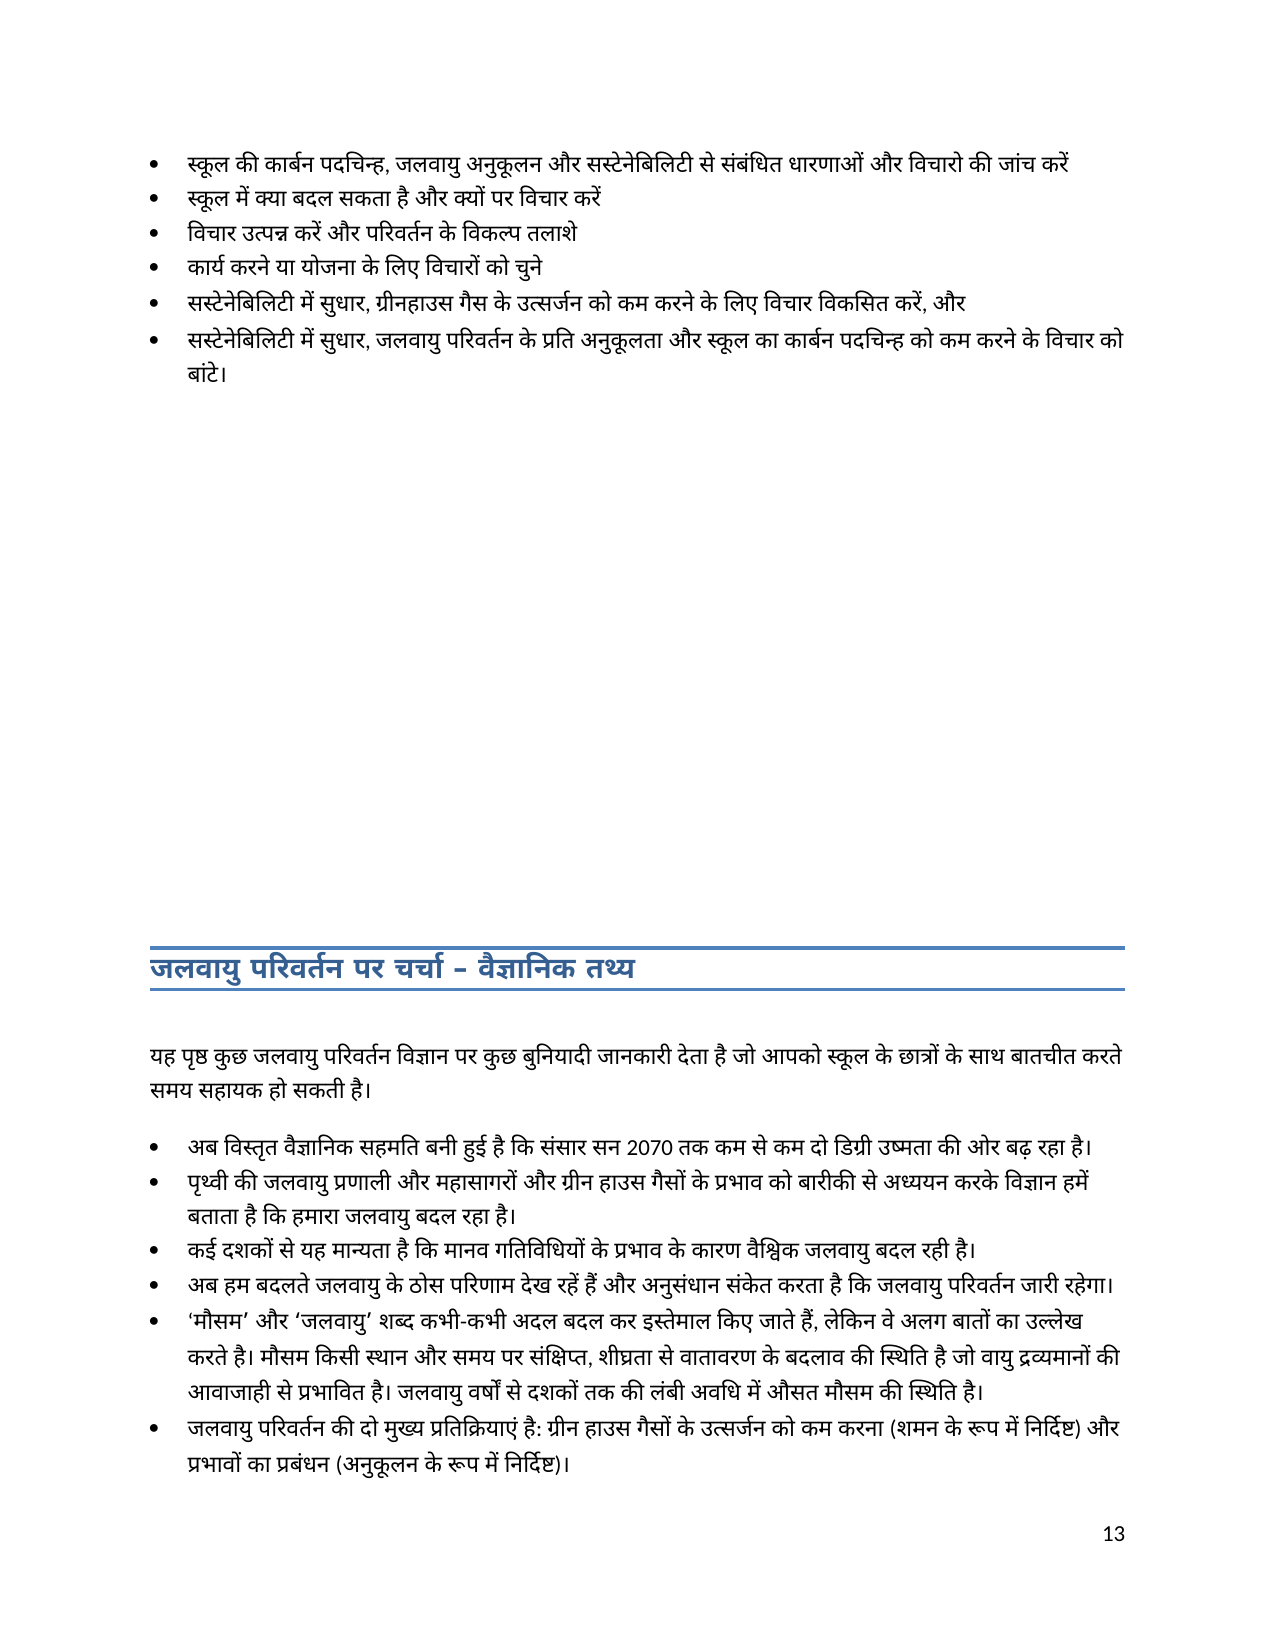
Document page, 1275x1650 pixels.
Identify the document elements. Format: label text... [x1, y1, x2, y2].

list विचार उत्पन्न करें और परिवर्तन के विकल्प तलाशे [150, 221, 1125, 251]
subtitle जलवायु परिवर्तन पर चर्चा – वैज्ञानिक तथ्य [150, 950, 1125, 988]
list जलवायु परिवर्तन की दो मुख्य प्रतिक्रियाएं है: ग्रीन हाउस गैसों के उत्सर्जन को कम करना (शमन के रूप में निर्दिष्ट) और प्रभावों का प्रबंधन (अनुकूलन के रूप में निर्दिष्ट)। [150, 1414, 1125, 1482]
list पृथ्वी की जलवायु प्रणाली और महासागरों और ग्रीन हाउस गैसों के प्रभाव को बारीकी से अध्ययन करके विज्ञान हमें बताता है कि हमारा जलवायु बदल रहा है। [150, 1170, 1125, 1234]
list सस्टेनेबिलिटी में सुधार, जलवायु परिवर्तन के प्रति अनुकूलता और स्कूल का कार्बन पदचिन्ह को कम करने के विचार को बांटे। [150, 326, 1125, 392]
list स्कूल में क्या बदल सकता है और क्यों पर विचार करें [150, 186, 1125, 216]
list कई दशकों से यह मान्यता है कि मानव गतिविधियों के प्रभाव के कारण वैश्विक जलवायु बदल रही है। [150, 1238, 1125, 1268]
list सस्टेनेबिलिटी में सुधार, ग्रीनहाउस गैस के उत्सर्जन को कम करने के लिए विचार विकसित करें, और [150, 289, 1125, 321]
list ‘मौसम’ और ‘जलवायु’ शब्द कभी-कभी अदल बदल कर इस्तेमाल किए जाते हैं, लेकिन वे अलग बातों का उल्लेख करते है। मौसम किसी स्थान और समय पर संक्षिप्त, शीघ्रता से वातावरण के बदलाव की स्थिति है जो वायु द्रव्यमानों की आवाजाही से प्रभावित है। जलवायु वर्षों से दशकों तक की लंबी अवधि में औसत मौसम की स्थिति है। [150, 1307, 1125, 1409]
list स्कूल की कार्बन पदचिन्ह, जलवायु अनुकूलन और सस्टेनेबिलिटी से संबंधित धारणाओं और विचारो की जांच करें [150, 150, 1125, 182]
text यह पृष्ठ कुछ जलवायु परिवर्तन विज्ञान पर कुछ बुनियादी जानकारी देता है जो आपको स्कूल के छात्रों के साथ बातचीत करते समय सहायक हो सकती है। [150, 1044, 1125, 1108]
list कार्य करने या योजना के लिए विचारों को चुने [150, 255, 1125, 285]
list अब विस्तृत वैज्ञानिक सहमति बनी हुई है कि संसार सन 2070 तक कम से कम दो डिग्री उष्मता की ओर बढ़ रहा है। [150, 1133, 1125, 1165]
list अब हम बदलते जलवायु के ठोस परिणाम देख रहें हैं और अनुसंधान संकेत करता है कि जलवायु परिवर्तन जारी रहेगा। [150, 1273, 1125, 1303]
